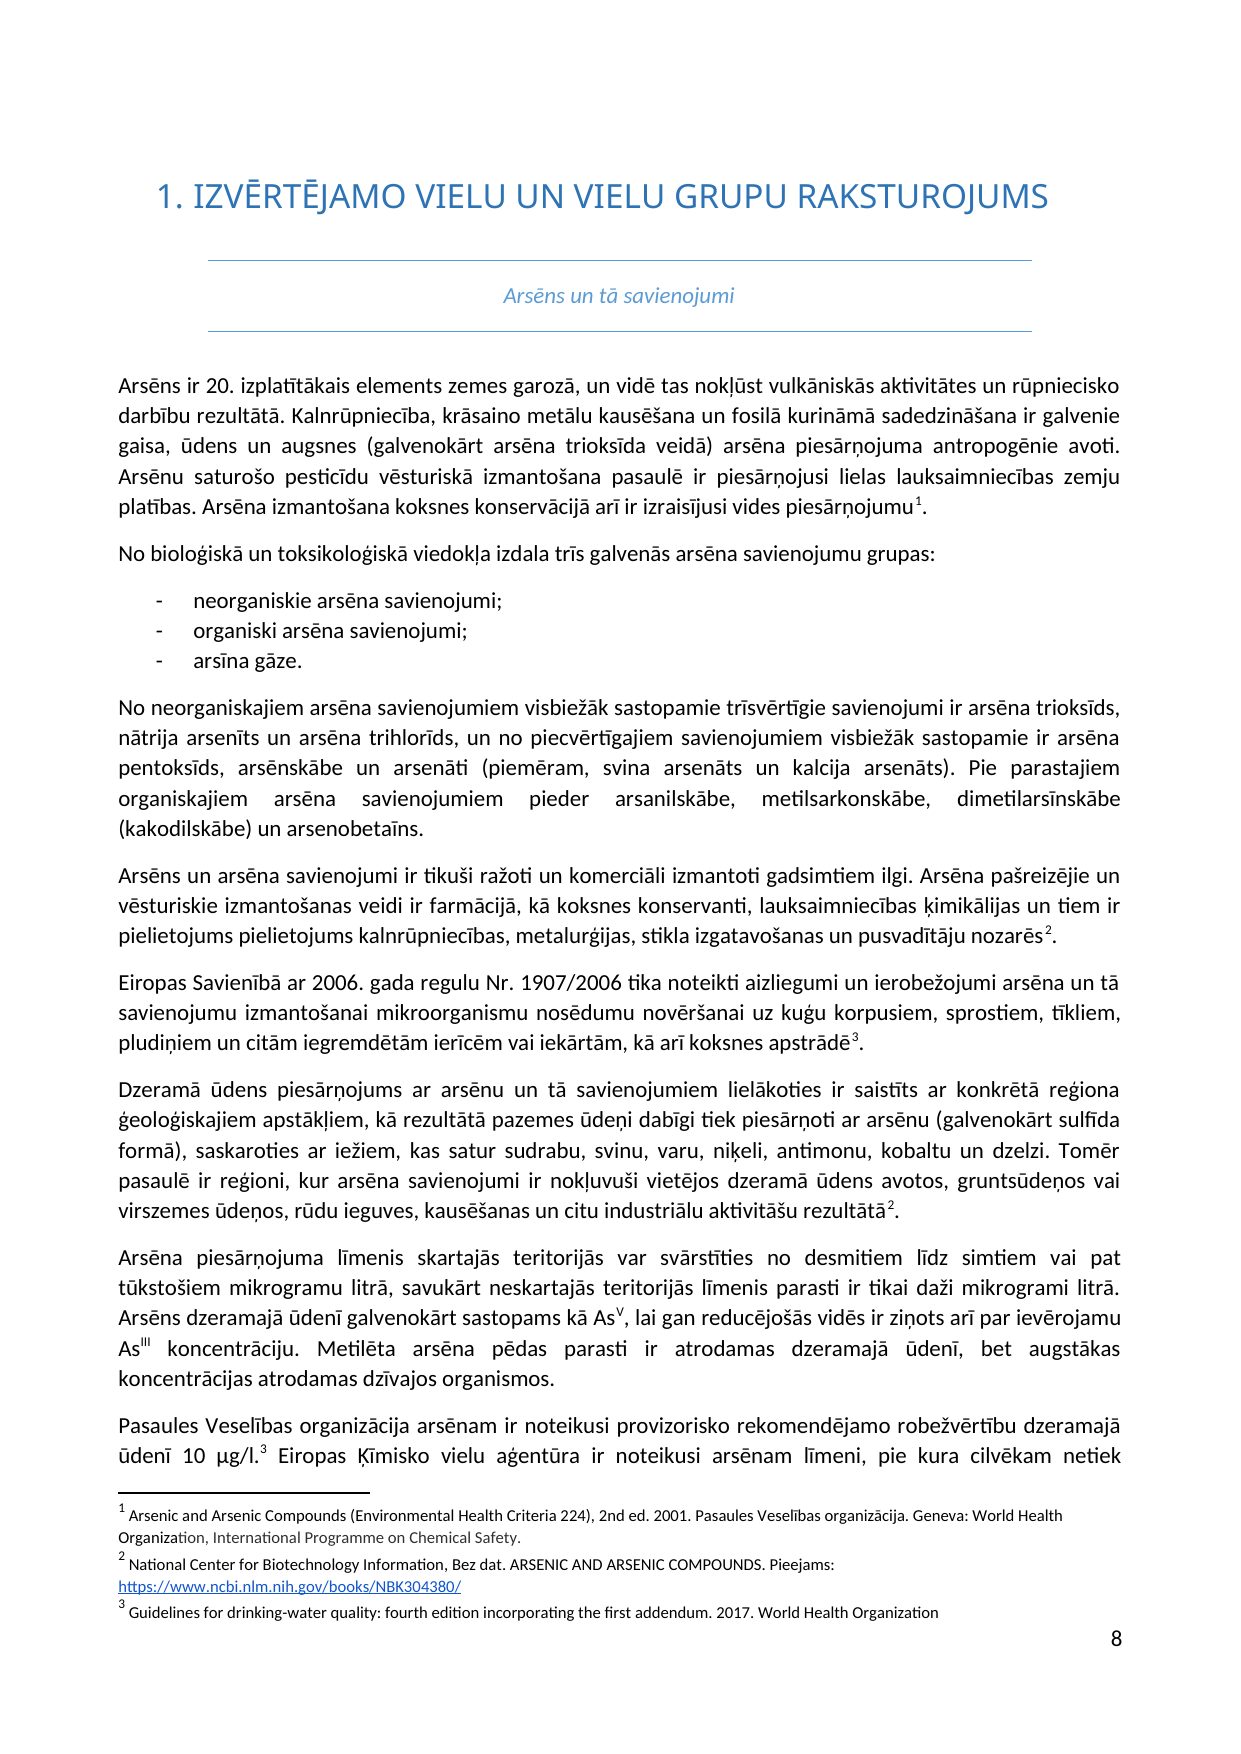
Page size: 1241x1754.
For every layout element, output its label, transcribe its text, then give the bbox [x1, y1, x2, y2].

text Arsēns un arsēna savienojumi ir tikuši ražoti un komerciāli izmantoti gadsimtiem ilgi. Arsēna pašreizējie un vēsturiskie izmantošanas veidi ir farmācijā, kā koksnes konservanti, lauksaimniecības ķimikālijas un tiem ir pielietojums pielietojums kalnrūpniecības, metalurģijas, stikla izgatavošanas un pusvadītāju nozarēs2. [118, 861, 1122, 949]
text Arsēns ir 20. izplatītākais elements zemes garozā, un vidē tas nokļūst vulkāniskās aktivitātes un rūpniecisko darbību rezultātā. Kalnrūpniecība, krāsaino metālu kausēšana un fosilā kurināmā sadedzināšana ir galvenie gaisa, ūdens un augsnes (galvenokārt arsēna trioksīda veidā) arsēna piesārņojuma antropogēnie avoti. Arsēnu saturošo pesticīdu vēsturiskā izmantošana pasaulē ir piesārņojusi lielas lauksaimniecības zemju platības. Arsēna izmantošana koksnes konservācijā arī ir izraisījusi vides piesārņojumu. [118, 371, 1122, 520]
text Dzeramā ūdens piesārņojums ar arsēnu un tā savienojumiem lielākoties ir saistīts ar konkrētā reģiona ģeoloģiskajiem apstākļiem, kā rezultātā pazemes ūdeņi dabīgi tiek piesārņoti ar arsēnu (galvenokārt sulfīda formā), saskaroties ar iežiem, kas satur sudrabu, svinu, varu, niķeli, antimonu, kobaltu un dzelzi. Tomēr pasaulē ir reģioni, kur arsēna savienojumi ir nokļuvuši vietējos dzeramā ūdens avotos, gruntsūdeņos vai virszemes ūdeņos, rūdu ieguves, kausēšanas un citu industriālu aktivitāšu rezultātā. [118, 1075, 1122, 1224]
list arsīna gāze. [156, 646, 1122, 674]
text No bioloģiskā un toksikoloģiskā viedokļa izdala trīs galvenās arsēna savienojumu grupas: [118, 539, 1122, 567]
text No neorganiskajiem arsēna savienojumiem visbiežāk sastopamie trīsvērtīgie savienojumi ir arsēna trioksīds, nātrija arsenīts un arsēna trihlorīds, un no piecvērtīgajiem savienojumiem visbiežāk sastopamie ir arsēna pentoksīds, arsēnskābe un arsenāti (piemēram, svina arsenāts un kalcija arsenāts). Pie parastajiem organiskajiem arsēna savienojumiem pieder arsanilskābe, metilsarkonskābe, dimetilarsīnskābe (kakodilskābe) un arsenobetaīns. [118, 693, 1122, 842]
text Arsēna piesārņojuma līmenis skartajās teritorijās var svārstīties no desmitiem līdz simtiem vai pat tūkstošiem mikrogramu litrā, savukārt neskartajās teritorijās līmenis parasti ir tikai daži mikrogrami litrā. Arsēns dzeramajā ūdenī galvenokārt sastopams kā AsV, lai gan reducējošās vidēs ir ziņots arī par ievērojamu AsIII koncentrāciju. Metilēta arsēna pēdas parasti ir atrodamas dzeramajā ūdenī, bet augstākas koncentrācijas atrodamas dzīvajos organismos. [118, 1243, 1122, 1392]
list organiski arsēna savienojumi; [156, 616, 1122, 644]
list neorganiskie arsēna savienojumi; [156, 586, 1122, 614]
subtitle IZVĒRTĒJAMO VIELU UN VIELU GRUPU RAKSTUROJUMS [156, 173, 1122, 219]
text Arsēns un tā savienojumi [208, 261, 1032, 331]
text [118, 1411, 1122, 1469]
text Eiropas Savienībā ar 2006. gada regulu Nr. 1907/2006 tika noteikti aizliegumi un ierobežojumi arsēna un tā savienojumu izmantošanai mikroorganismu nosēdumu novēršanai uz kuģu korpusiem, sprostiem, tīkliem, pludiņiem un citām iegremdētām ierīcēm vai iekārtām, kā arī koksnes apstrādē3. [118, 968, 1122, 1057]
